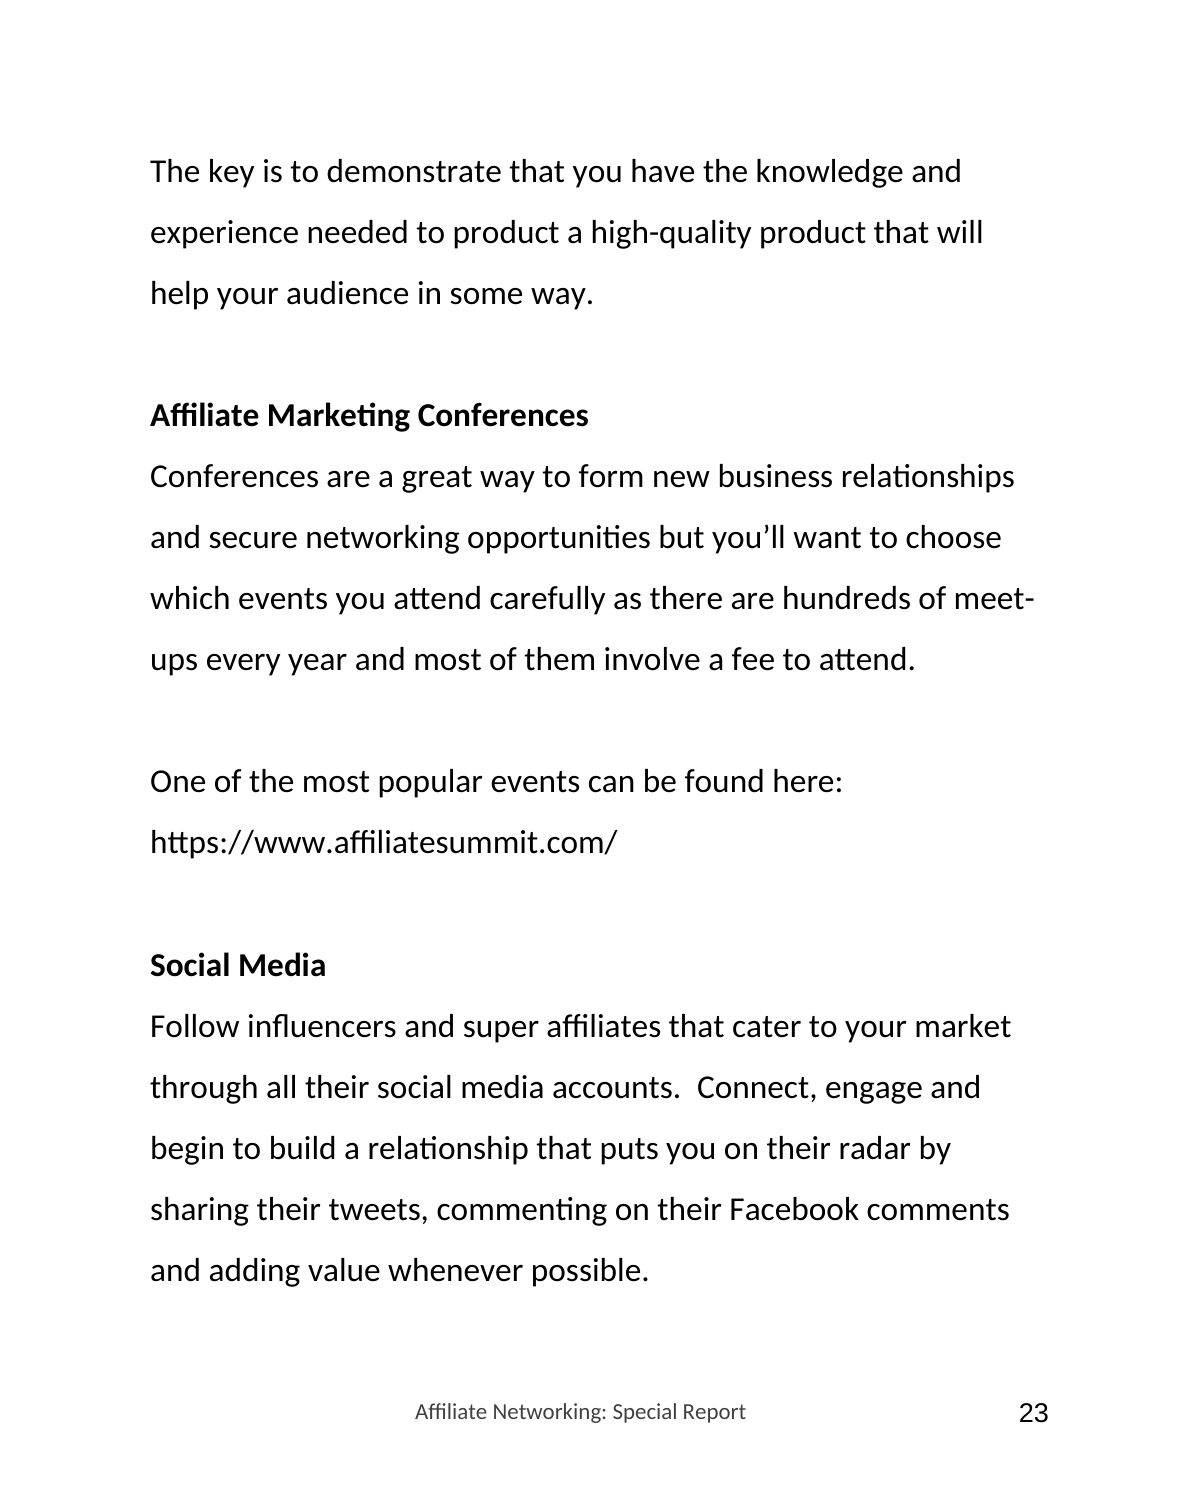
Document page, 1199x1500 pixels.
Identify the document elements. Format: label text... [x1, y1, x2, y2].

text Affiliate Marketing Conferences [150, 394, 1049, 435]
text Conferences are a great way to form new business relationships and secure networking opportunities but you’ll want to choose which events you attend carefully as there are hundreds of meet-ups every year and most of them involve a fee to attend. [150, 455, 1049, 679]
text Social Media Follow influencers and super affiliates that cater to your market through all their social media accounts. Connect, engage and begin to build a relationship that puts you on their radar by sharing their tweets, commenting on their Facebook comments and adding value whenever possible. [150, 943, 1049, 1289]
text One of the most popular events can be found here: https://www.affiliatesummit.com/ [150, 760, 1049, 862]
text The key is to demonstrate that you have the knowledge and experience needed to product a high-quality product that will help your audience in some way. [150, 150, 1049, 313]
